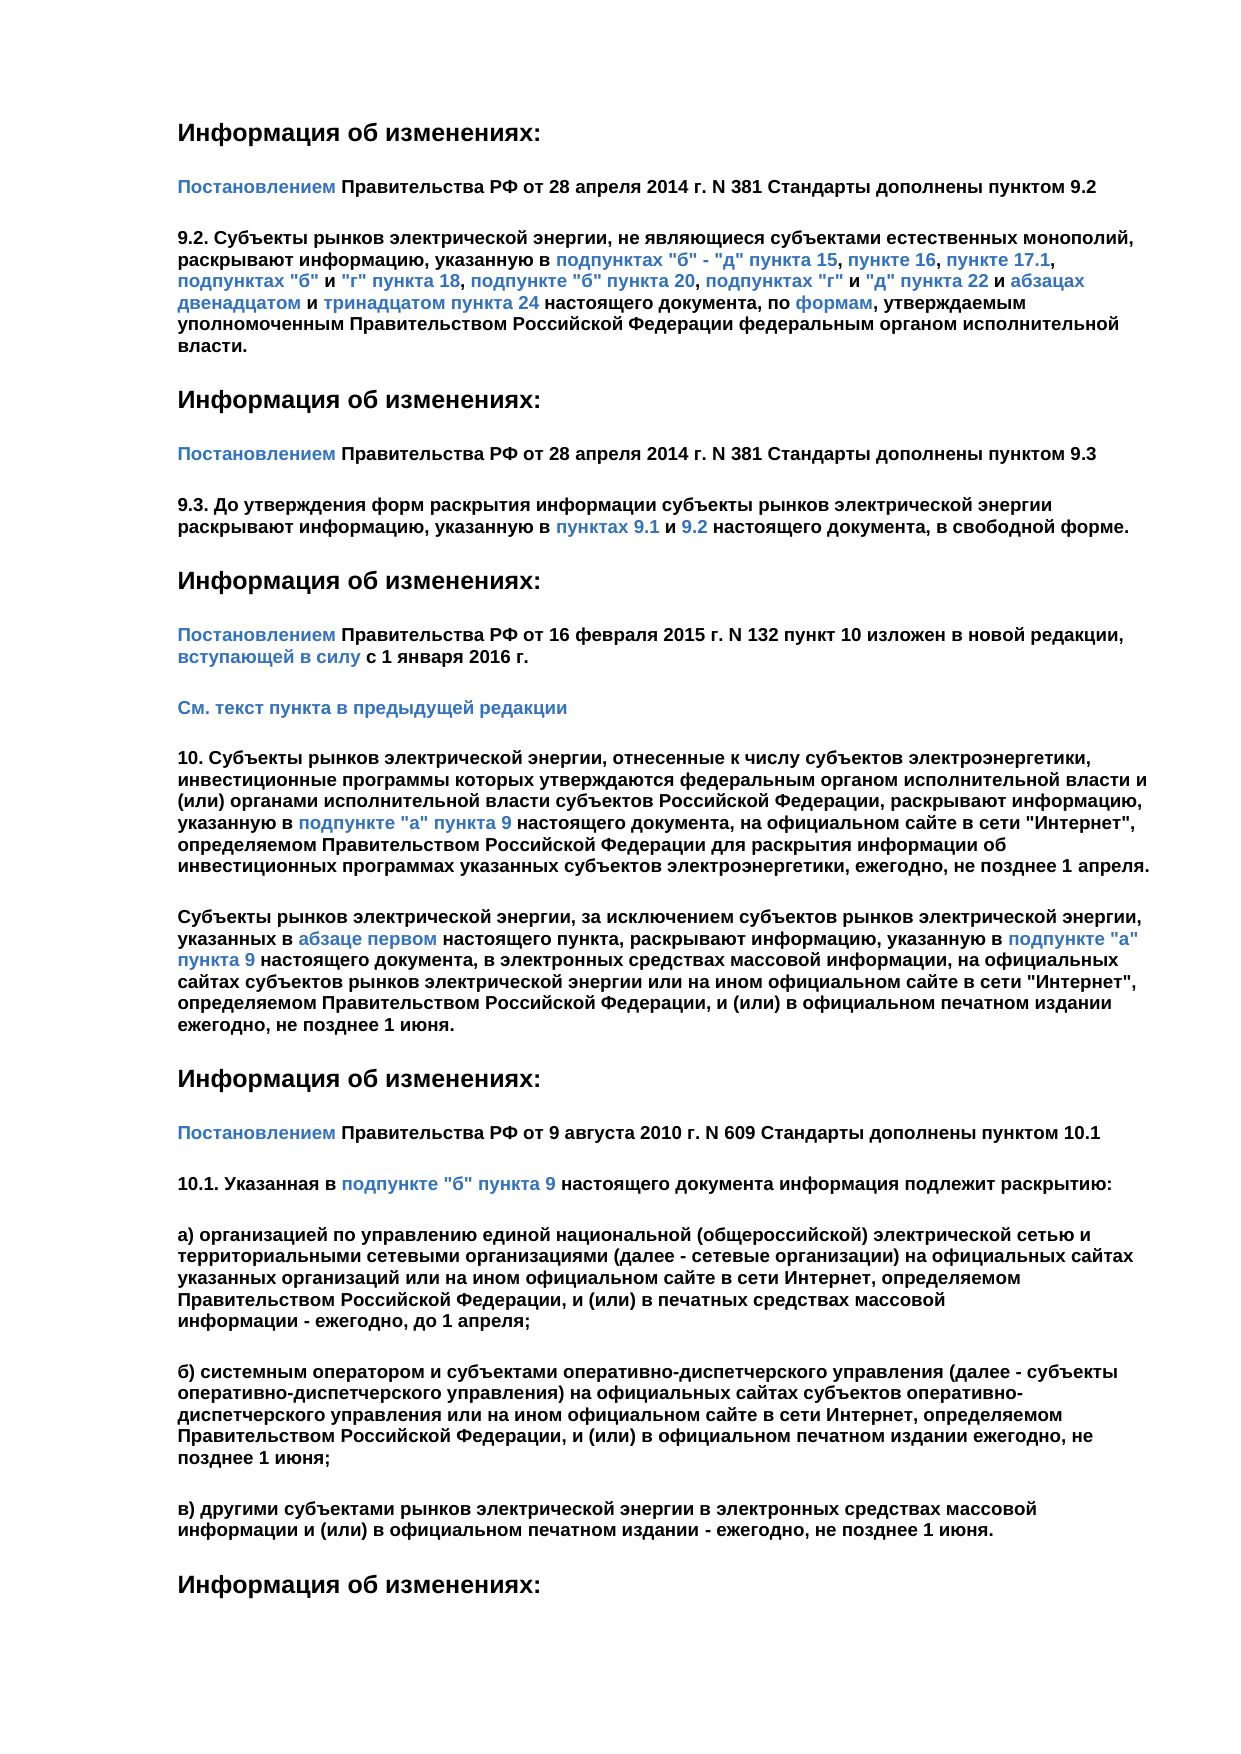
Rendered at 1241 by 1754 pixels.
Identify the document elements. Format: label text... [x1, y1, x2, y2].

text в) другими субъектами рынков электрической энергии в электронных средствах массовой информации и (или) в официальном печатном издании - ежегодно, не позднее 1 июня. [177, 1498, 1152, 1541]
text 9.3. До утверждения форм раскрытия информации субъекты рынков электрической энергии раскрывают информацию, указанную в пунктах 9.1 и 9.2 настоящего документа, в свободной форме. [177, 494, 1152, 537]
text Постановлением Правительства РФ от 28 апреля 2014 г. N 381 Стандарты дополнены пунктом 9.2 [177, 176, 1152, 198]
text Информация об изменениях: [177, 1570, 1152, 1599]
text Субъекты рынков электрической энергии, за исключением субъектов рынков электрической энергии, указанных в абзаце первом настоящего пункта, раскрывают информацию, указанную в подпункте "а" пункта 9 настоящего документа, в электронных средствах массовой информации, на официальных сайтах субъектов рынков электрической энергии или на ином официальном сайте в сети "Интернет", определяемом Правительством Российской Федерации, и (или) в официальном печатном издании ежегодно, не позднее 1 июня. [177, 906, 1152, 1035]
text 9.2. Субъекты рынков электрической энергии, не являющиеся субъектами естественных монополий, раскрывают информацию, указанную в подпунктах "б" - "д" пункта 15, пункте 16, пункте 17.1, подпунктах "б" и "г" пункта 18, подпункте "б" пункта 20, подпунктах "г" и "д" пункта 22 и абзацах двенадцатом и тринадцатом пункта 24 настоящего документа, по формам, утверждаемым уполномоченным Правительством Российской Федерации федеральным органом исполнительной власти. [177, 227, 1152, 356]
text 10. Субъекты рынков электрической энергии, отнесенные к числу субъектов электроэнергетики, инвестиционные программы которых утверждаются федеральным органом исполнительной власти и (или) органами исполнительной власти субъектов Российской Федерации, раскрывают информацию, указанную в подпункте "а" пункта 9 настоящего документа, на официальном сайте в сети "Интернет", определяемом Правительством Российской Федерации для раскрытия информации об инвестиционных программах указанных субъектов электроэнергетики, ежегодно, не позднее 1 апреля. [177, 747, 1152, 877]
text Информация об изменениях: [177, 385, 1152, 414]
text 10.1. Указанная в подпункте "б" пункта 9 настоящего документа информация подлежит раскрытию: [177, 1173, 1152, 1194]
text б) системным оператором и субъектами оперативно-диспетчерского управления (далее - субъекты оперативно-диспетчерского управления) на официальных сайтах субъектов оперативно-диспетчерского управления или на ином официальном сайте в сети Интернет, определяемом Правительством Российской Федерации, и (или) в официальном печатном издании ежегодно, не позднее 1 июня; [177, 1361, 1152, 1468]
text а) организацией по управлению единой национальной (общероссийской) электрической сетью и территориальными сетевыми организациями (далее - сетевые организации) на официальных сайтах указанных организаций или на ином официальном сайте в сети Интернет, определяемом Правительством Российской Федерации, и (или) в печатных средствах массовой информации - ежегодно, до 1 апреля; [177, 1224, 1152, 1331]
text См. текст пункта в предыдущей редакции [177, 696, 1152, 718]
text Информация об изменениях: [177, 1064, 1152, 1093]
text Постановлением Правительства РФ от 16 февраля 2015 г. N 132 пункт 10 изложен в новой редакции, вступающей в силу с 1 января 2016 г. [177, 624, 1152, 667]
text Информация об изменениях: [177, 118, 1152, 147]
text Постановлением Правительства РФ от 28 апреля 2014 г. N 381 Стандарты дополнены пунктом 9.3 [177, 443, 1152, 465]
text Постановлением Правительства РФ от 9 августа 2010 г. N 609 Стандарты дополнены пунктом 10.1 [177, 1122, 1152, 1144]
text Информация об изменениях: [177, 566, 1152, 595]
